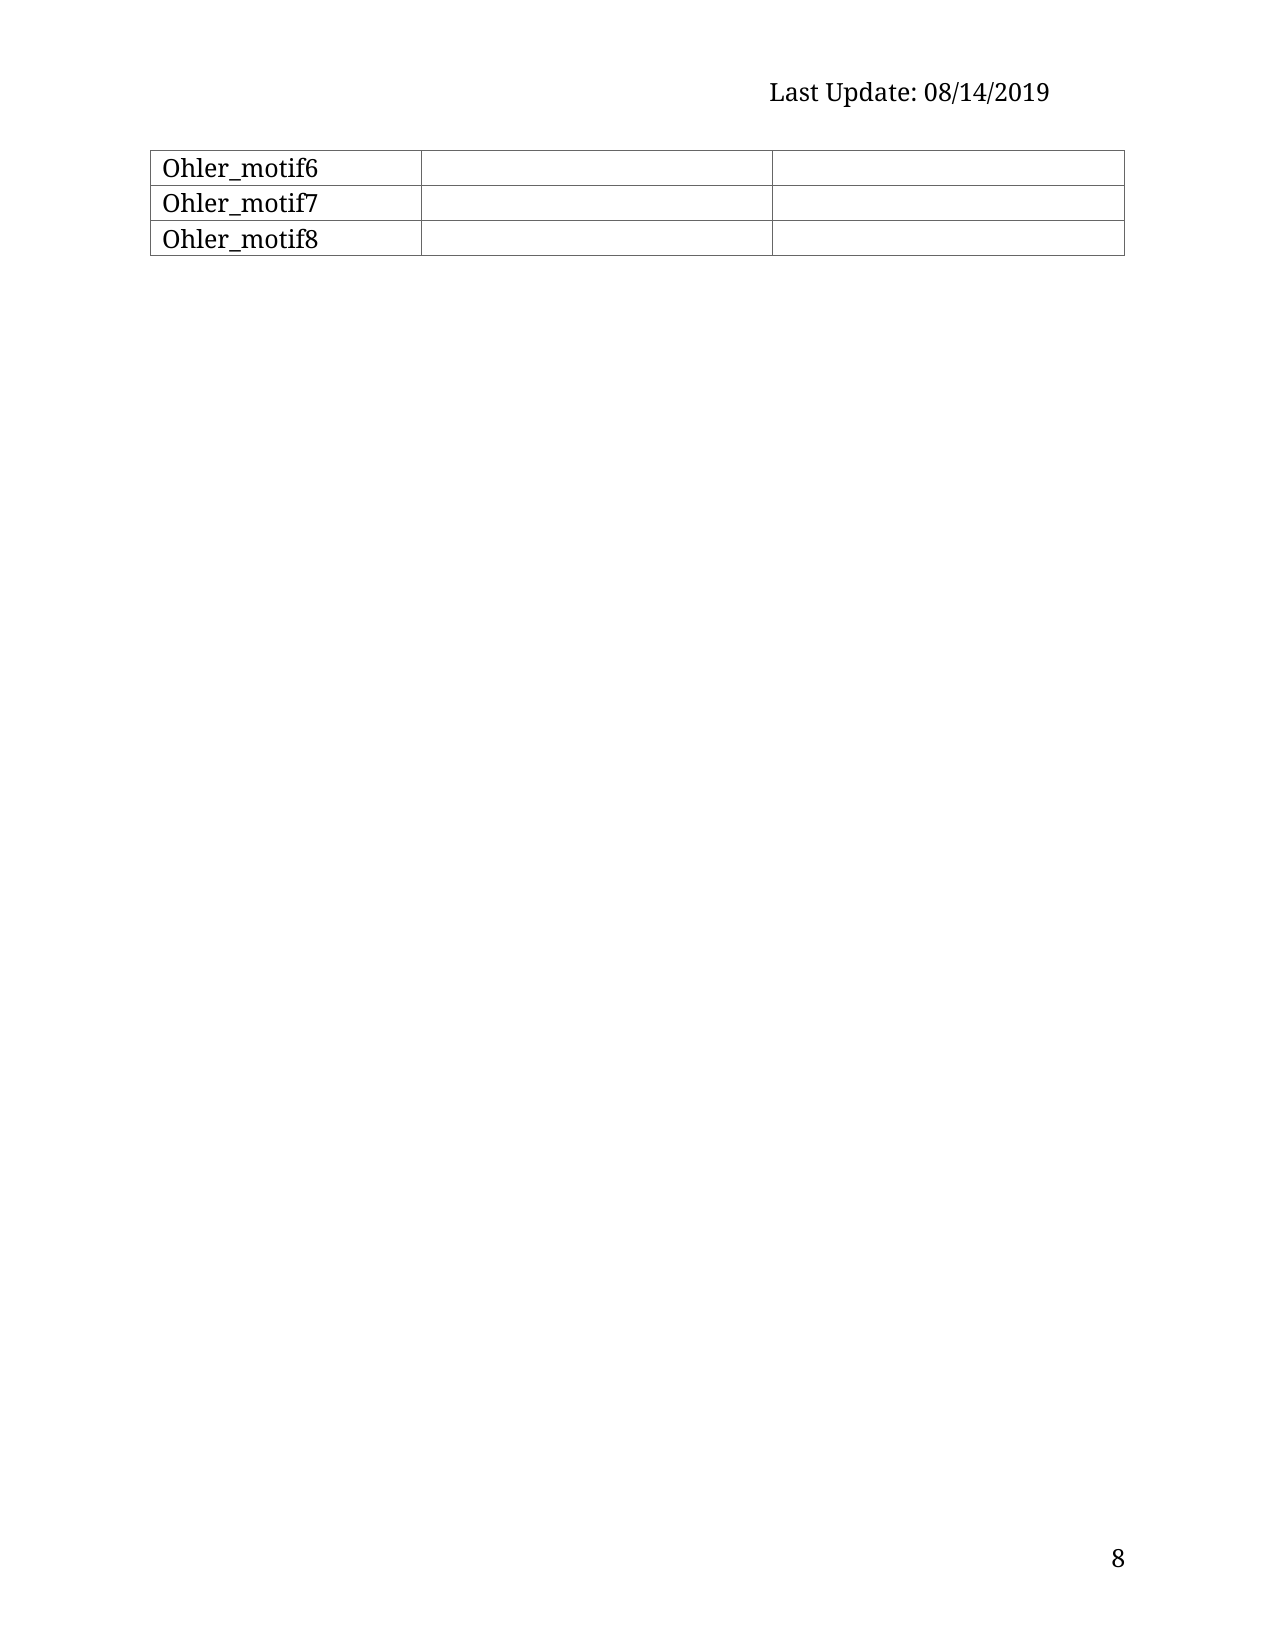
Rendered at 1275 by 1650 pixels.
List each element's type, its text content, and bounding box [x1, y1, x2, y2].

table_cell [773, 151, 1124, 185]
table_cell [422, 151, 772, 185]
table_cell [422, 186, 772, 220]
table_cell [773, 221, 1124, 255]
table_cell Ohler_motif6 [151, 151, 421, 185]
table_cell Ohler_motif8 [151, 221, 421, 255]
table_cell [422, 221, 772, 255]
table_cell Ohler_motif7 [151, 186, 421, 220]
table_cell [773, 186, 1124, 220]
